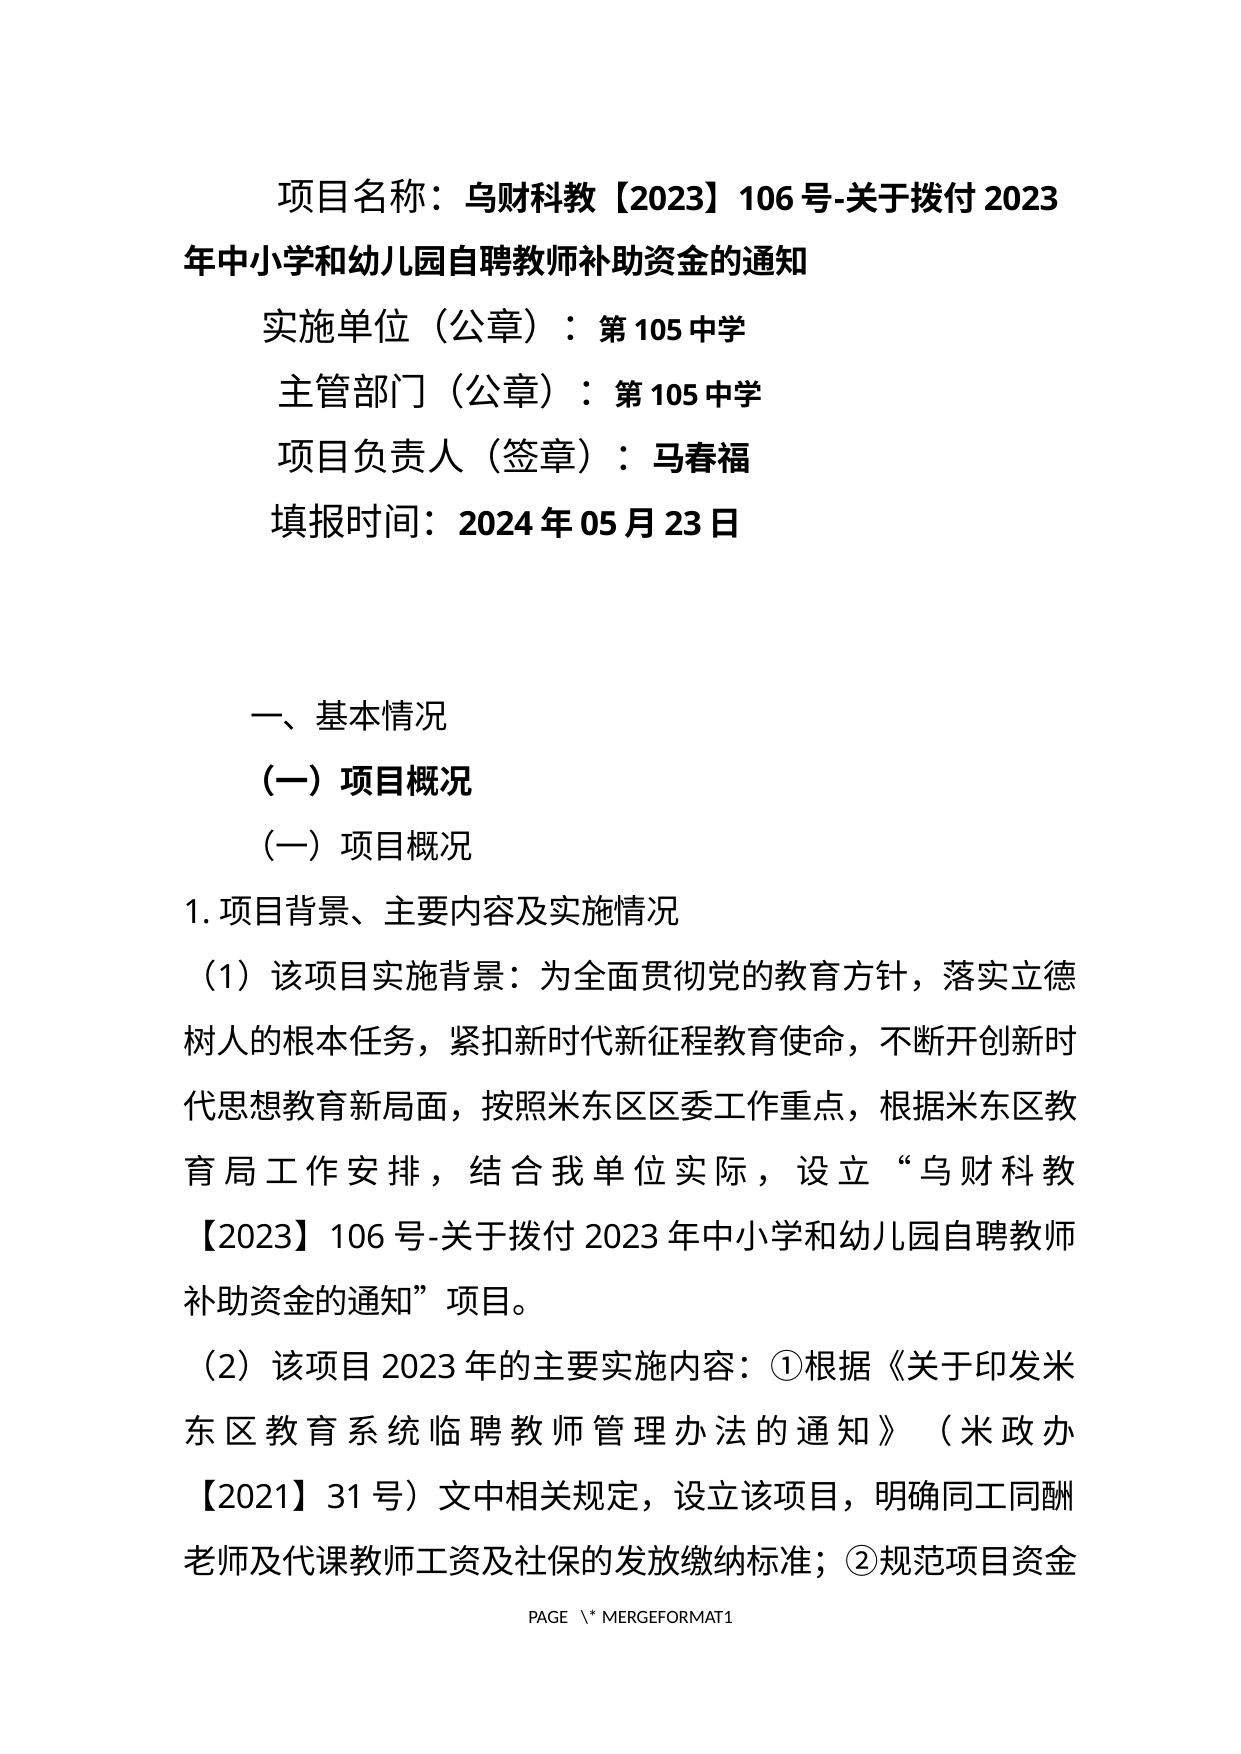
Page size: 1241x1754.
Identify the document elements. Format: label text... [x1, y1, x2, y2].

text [183, 812, 1078, 1592]
text （一）项目概况 [183, 747, 1078, 812]
text 项目名称：乌财科教【2023】106号-关于拨付2023年中小学和幼儿园自聘教师补助资金的通知 [183, 162, 1078, 292]
text 填报时间：2024年05月23日 [211, 487, 1078, 552]
text 实施单位（公章）：第105中学 [183, 292, 1078, 357]
text 一、基本情况 [183, 682, 1078, 747]
text 项目负责人（签章）：马春福 [183, 422, 1078, 487]
text 主管部门（公章）：第105中学 [183, 357, 1078, 422]
